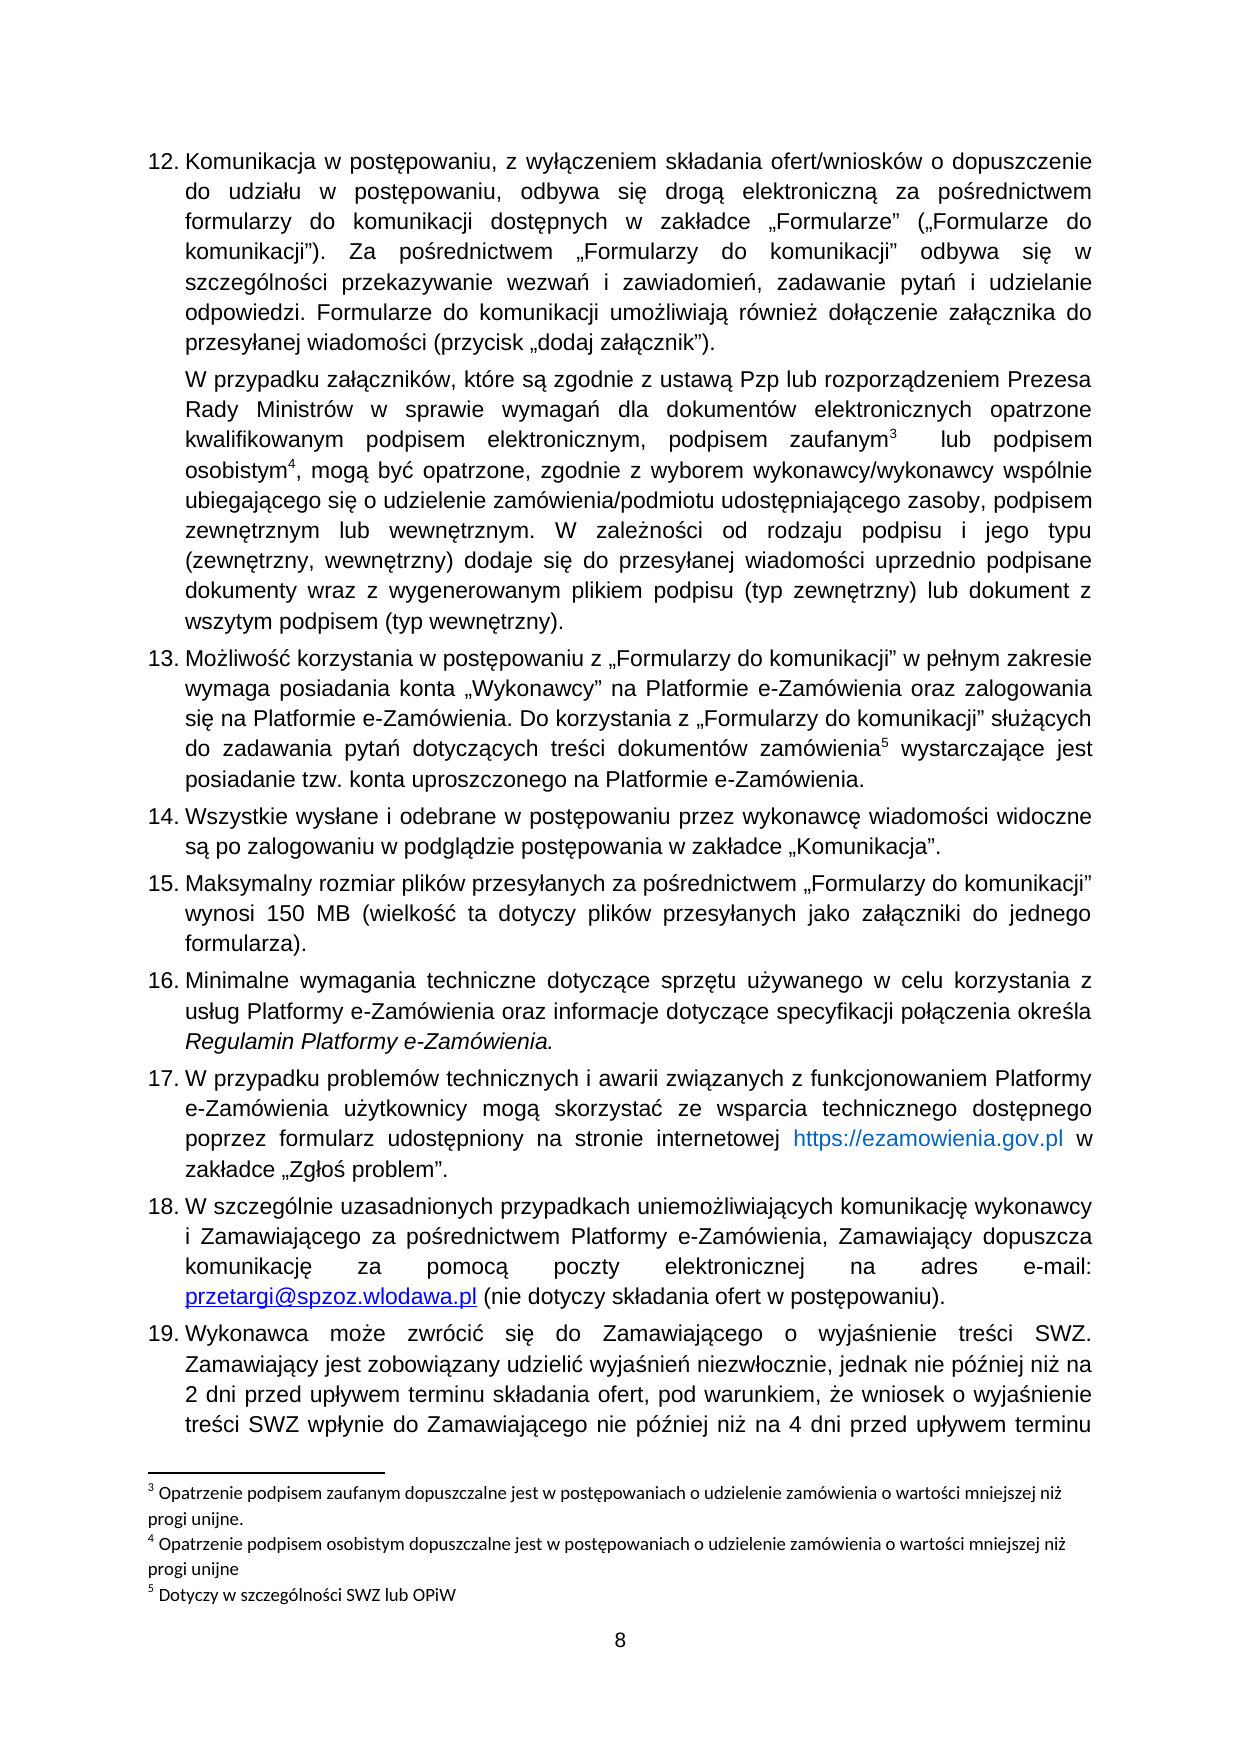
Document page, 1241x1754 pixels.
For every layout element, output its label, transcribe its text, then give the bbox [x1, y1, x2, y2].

list W przypadku załączników, które są zgodnie z ustawą Pzp lub rozporządzeniem Prezesa Rady Ministrów w sprawie wymagań dla dokumentów elektronicznych opatrzone kwalifikowanym podpisem elektronicznym, podpisem zaufanym lub podpisem osobistym, mogą być opatrzone, zgodnie z wyborem wykonawcy/wykonawcy wspólnie ubiegającego się o udzielenie zamówienia/podmiotu udostępniającego zasoby, podpisem zewnętrznym lub wewnętrznym. W zależności od rodzaju podpisu i jego typu (zewnętrzny, wewnętrzny) dodaje się do przesyłanej wiadomości uprzednio podpisane dokumenty wraz z wygenerowanym plikiem podpisu (typ zewnętrzny) lub dokument z wszytym podpisem (typ wewnętrzny). [185, 366, 1093, 634]
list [148, 1320, 1093, 1437]
list Maksymalny rozmiar plików przesyłanych za pośrednictwem „Formularzy do komunikacji” wynosi 150 MB (wielkość ta dotyczy plików przesyłanych jako załączniki do jednego formularza). [148, 870, 1093, 957]
list W przypadku problemów technicznych i awarii związanych z funkcjonowaniem Platformy e-Zamówienia użytkownicy mogą skorzystać ze wsparcia technicznego dostępnego poprzez formularz udostępniony na stronie internetowej https://ezamowienia.gov.pl w zakładce „Zgłoś problem”. [148, 1065, 1093, 1182]
list Możliwość korzystania w postępowaniu z „Formularzy do komunikacji” w pełnym zakresie wymaga posiadania konta „Wykonawcy” na Platformie e-Zamówienia oraz zalogowania się na Platformie e-Zamówienia. Do korzystania z „Formularzy do komunikacji” służących do zadawania pytań dotyczących treści dokumentów zamówienia wystarczające jest posiadanie tzw. konta uproszczonego na Platformie e-Zamówienia. [148, 645, 1093, 792]
list Komunikacja w postępowaniu, z wyłączeniem składania ofert/wniosków o dopuszczenie do udziału w postępowaniu, odbywa się drogą elektroniczną za pośrednictwem formularzy do komunikacji dostępnych w zakładce „Formularze” („Formularze do komunikacji”). Za pośrednictwem „Formularzy do komunikacji” odbywa się w szczególności przekazywanie wezwań i zawiadomień, zadawanie pytań i udzielanie odpowiedzi. Formularze do komunikacji umożliwiają również dołączenie załącznika do przesyłanej wiadomości (przycisk „dodaj załącznik”). [148, 148, 1093, 355]
list W szczególnie uzasadnionych przypadkach uniemożliwiających komunikację wykonawcy i Zamawiającego za pośrednictwem Platformy e-Zamówienia, Zamawiający dopuszcza komunikację za pomocą poczty elektronicznej na adres e-mail: przetargi@spzoz.wlodawa.pl (nie dotyczy składania ofert w postępowaniu). [148, 1193, 1093, 1309]
list Wszystkie wysłane i odebrane w postępowaniu przez wykonawcę wiadomości widoczne są po zalogowaniu w podglądzie postępowania w zakładce „Komunikacja”. [148, 803, 1093, 859]
list Minimalne wymagania techniczne dotyczące sprzętu używanego w celu korzystania z usług Platformy e-Zamówienia oraz informacje dotyczące specyfikacji połączenia określa Regulamin Platformy e-Zamówienia. [148, 967, 1093, 1054]
